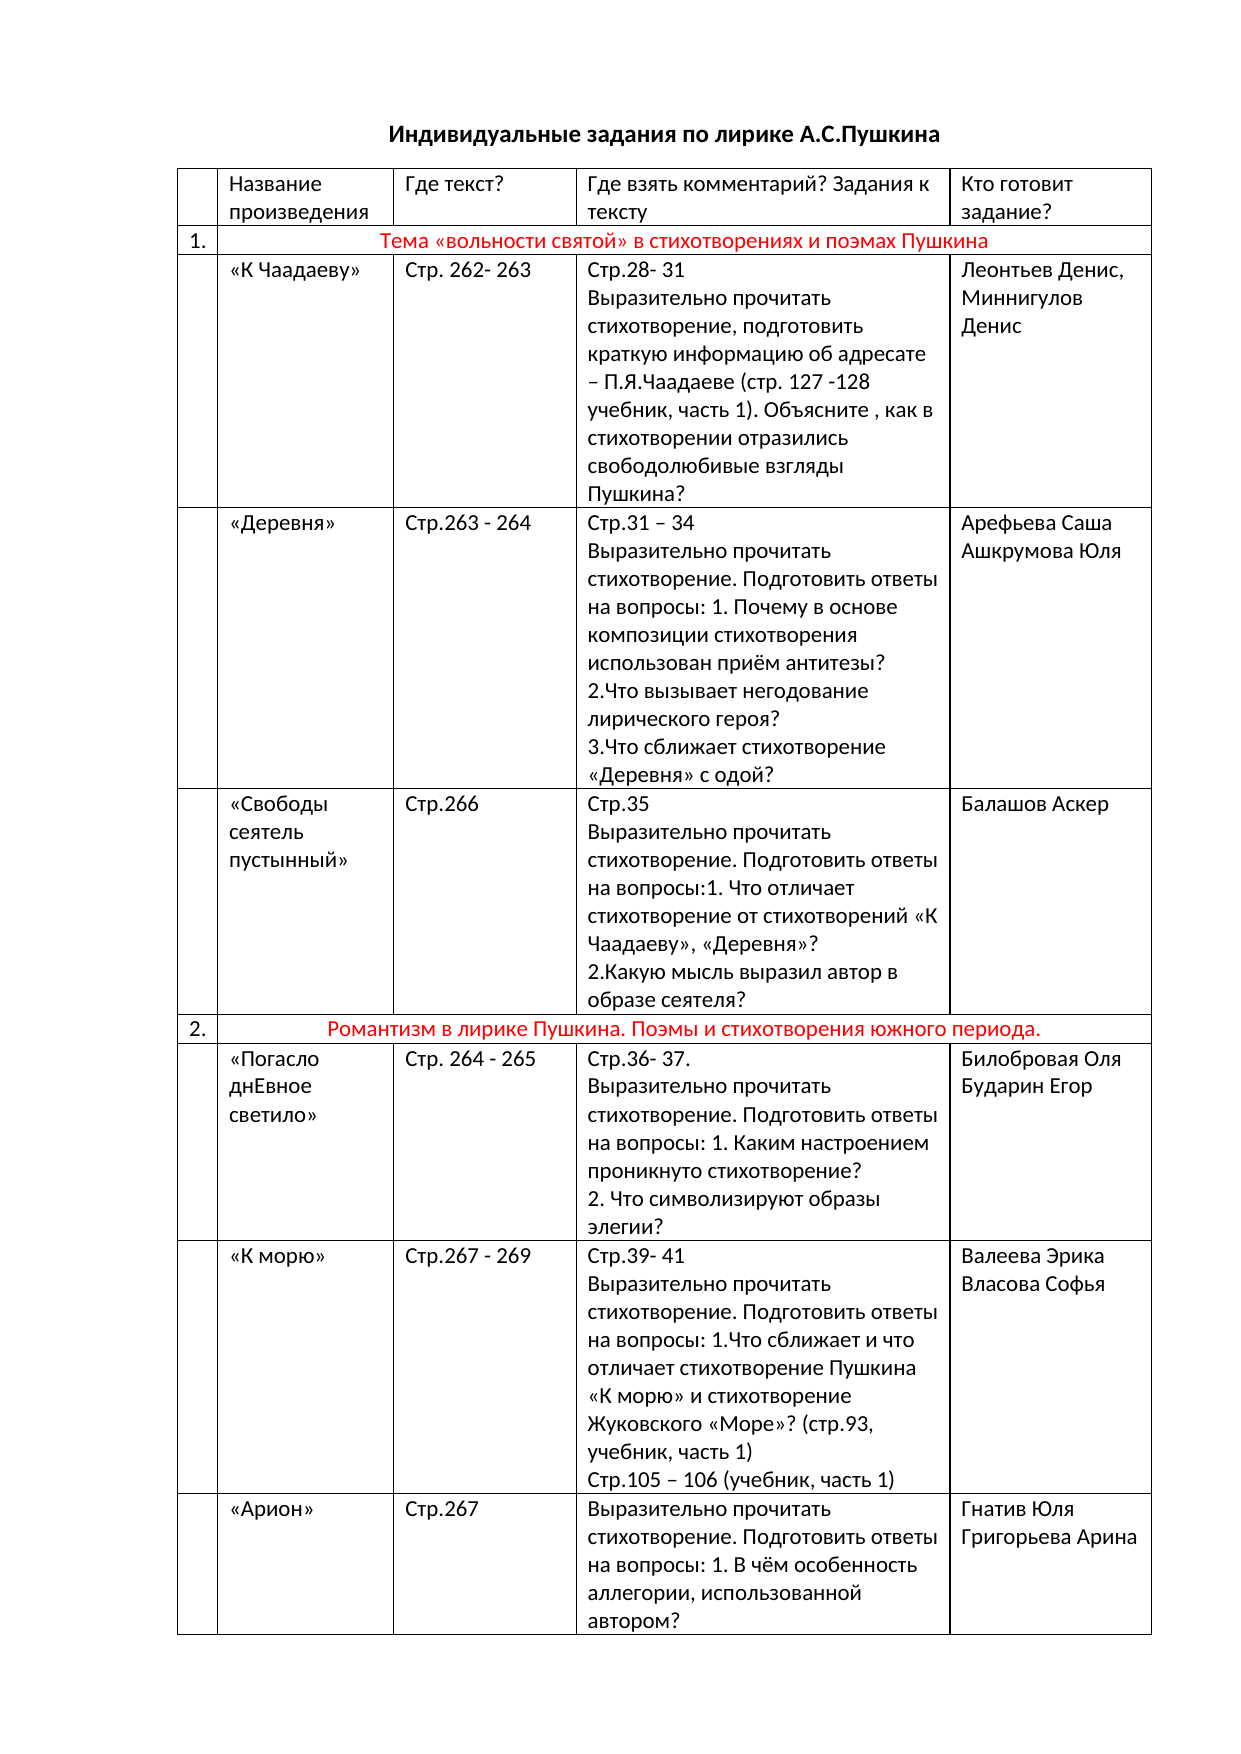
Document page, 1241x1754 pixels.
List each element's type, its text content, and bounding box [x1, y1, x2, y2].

table_cell Стр.267 - 269 [394, 1241, 576, 1493]
table_cell Стр. 262- 263 [394, 255, 576, 507]
table_cell «Свободы сеятель пустынный» [218, 789, 393, 1013]
table_cell «Деревня» [218, 508, 393, 788]
table_cell [178, 1494, 217, 1634]
table_cell 2. [178, 1015, 217, 1043]
table_cell Балашов Аскер [951, 789, 1151, 1013]
table_cell Арефьева Саша Ашкрумова Юля [951, 508, 1151, 788]
table_cell Стр.36- 37. Выразительно прочитать стихотворение. Подготовить ответы на вопросы: 1. Каким настроением проникнуто стихотворение? 2. Что символизируют образы элегии? [577, 1044, 949, 1240]
table_cell Стр.266 [394, 789, 576, 1013]
table_cell «Погасло днЕвное светило» [218, 1044, 393, 1240]
table_cell Стр.35 Выразительно прочитать стихотворение. Подготовить ответы на вопросы:1. Что отличает стихотворение от стихотворений «К Чаадаеву», «Деревня»? 2.Какую мысль выразил автор в образе сеятеля? [577, 789, 949, 1013]
table_cell Валеева Эрика Власова Софья [951, 1241, 1151, 1493]
table_cell [178, 508, 217, 788]
table_header [178, 169, 217, 225]
table_cell Романтизм в лирике Пушкина. Поэмы и стихотворения южного периода. [218, 1015, 1151, 1043]
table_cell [577, 1494, 949, 1634]
table_cell Стр.267 [394, 1494, 576, 1634]
table_cell Леонтьев Денис, Миннигулов Денис [951, 255, 1151, 507]
table_cell Стр.31 – 34 Выразительно прочитать стихотворение. Подготовить ответы на вопросы: 1. Почему в основе композиции стихотворения использован приём антитезы? 2.Что вызывает негодование лирического героя? 3.Что сближает стихотворение «Деревня» с одой? [577, 508, 949, 788]
table_cell 1. [178, 226, 217, 254]
table_cell «Арион» [218, 1494, 393, 1634]
table_cell [178, 1241, 217, 1493]
table_header Где текст? [394, 169, 576, 225]
text Индивидуальные задания по лирике А.С.Пушкина [177, 118, 1152, 149]
table_cell [178, 255, 217, 507]
table_cell [178, 1044, 217, 1240]
table_header Где взять комментарий? Задания к тексту [577, 169, 949, 225]
table_cell «К морю» [218, 1241, 393, 1493]
table_header Кто готовит задание? [951, 169, 1151, 225]
table_header Название произведения [218, 169, 393, 225]
table_cell Стр.263 - 264 [394, 508, 576, 788]
table_cell Тема «вольности святой» в стихотворениях и поэмах Пушкина [218, 226, 1151, 254]
table_cell Стр. 264 - 265 [394, 1044, 576, 1240]
table_cell Стр.39- 41 Выразительно прочитать стихотворение. Подготовить ответы на вопросы: 1.Что сближает и что отличает стихотворение Пушкина «К морю» и стихотворение Жуковского «Море»? (стр.93, учебник, часть 1) Стр.105 – 106 (учебник, часть 1) [577, 1241, 949, 1493]
table_cell Стр.28- 31 Выразительно прочитать стихотворение, подготовить краткую информацию об адресате – П.Я.Чаадаеве (стр. 127 -128 учебник, часть 1). Объясните , как в стихотворении отразились свободолюбивые взгляды Пушкина? [577, 255, 949, 507]
table_cell «К Чаадаеву» [218, 255, 393, 507]
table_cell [951, 1494, 1151, 1634]
table_cell [178, 789, 217, 1013]
table_cell Билобровая Оля Бударин Егор [951, 1044, 1151, 1240]
